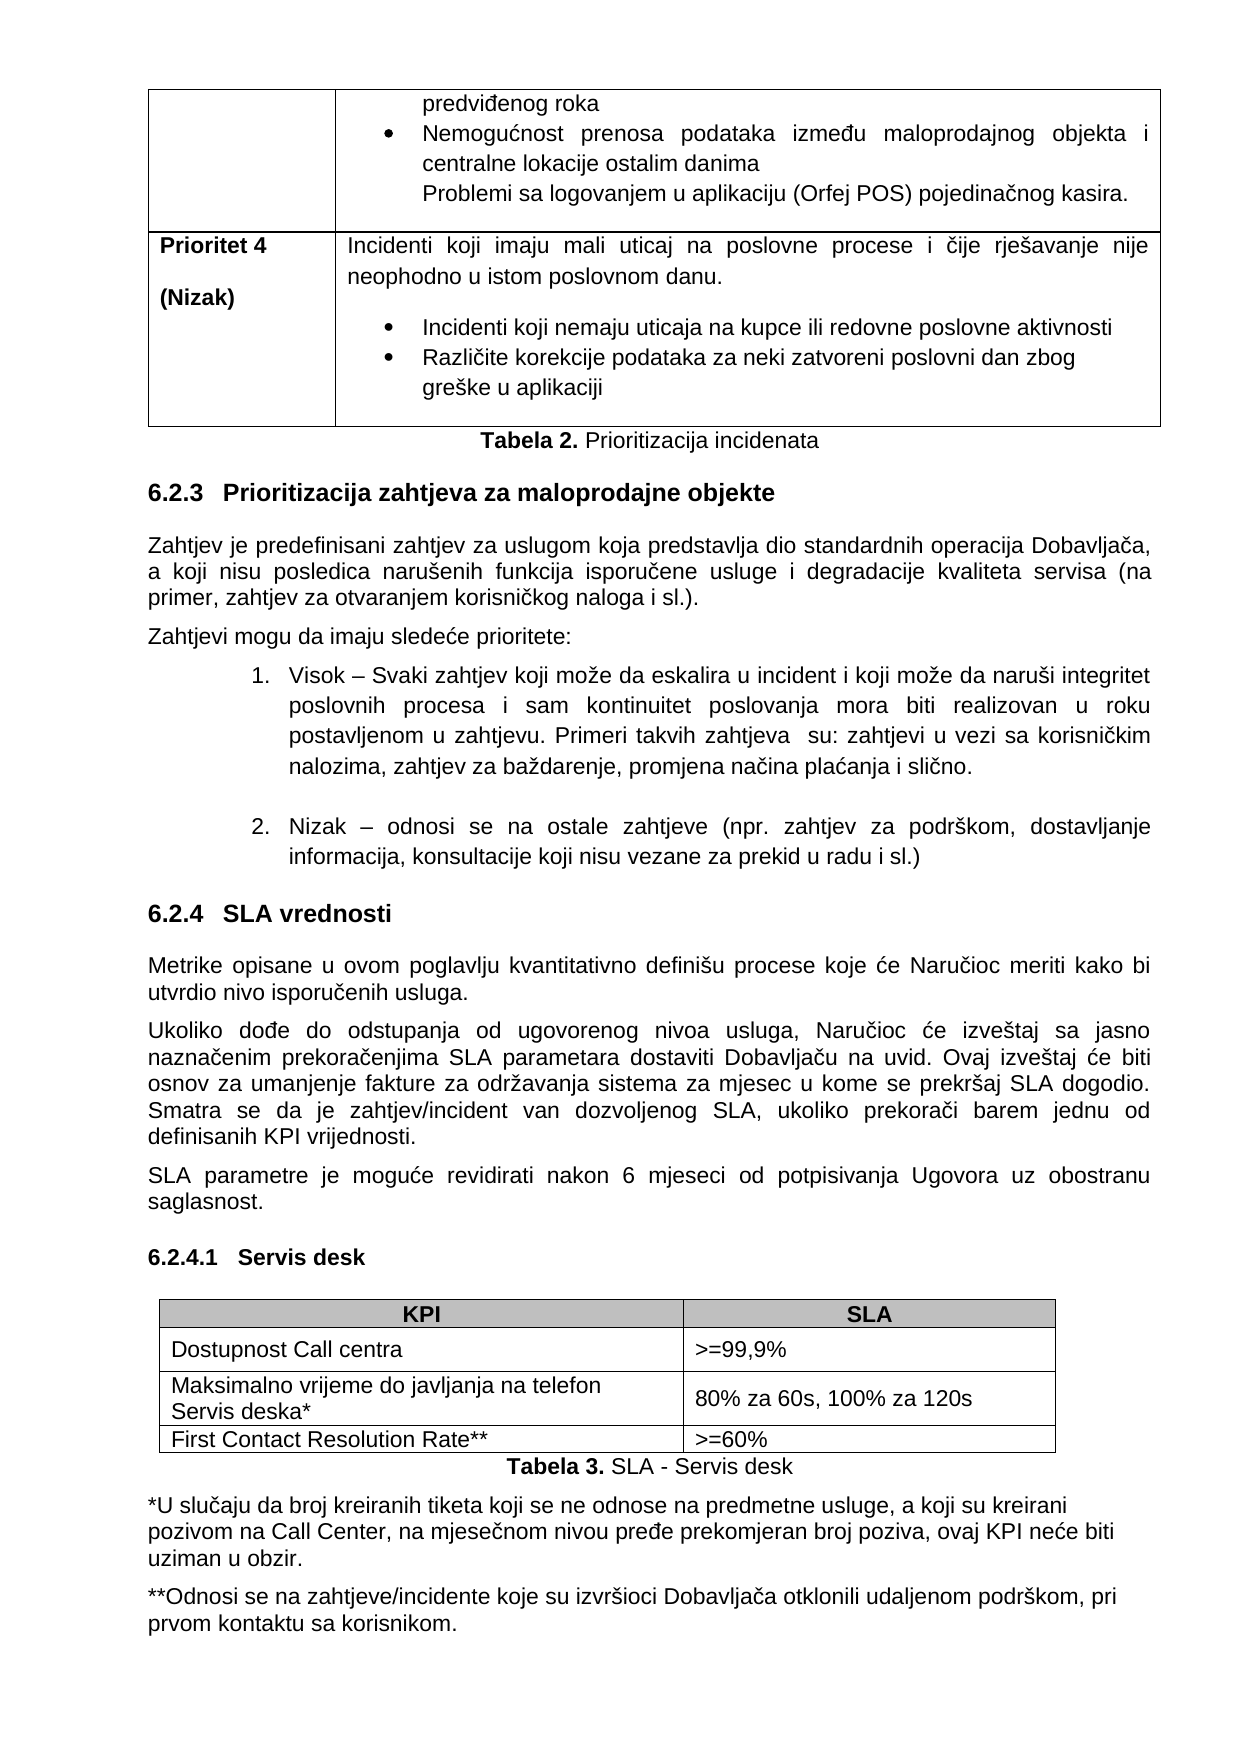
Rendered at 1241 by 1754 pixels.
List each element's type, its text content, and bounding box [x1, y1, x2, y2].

table_cell >=99,9% [684, 1328, 1055, 1371]
table_header KPI [160, 1300, 683, 1327]
text **Odnosi se na zahtjeve/incidente koje su izvršioci Dobavljača otklonili udaljenom podrškom, pri prvom kontaktu sa korisnikom. [148, 1583, 1152, 1636]
list Visok – Svaki zahtjev koji može da eskalira u incident i koji može da naruši integritet poslovnih procesa i sam kontinuitet poslovanja mora biti realizovan u roku postavljenom u zahtjevu. Primeri takvih zahtjeva su: zahtjevi u vezi sa korisničkim nalozima, zahtjev za baždarenje, promjena načina plaćanja i slično. [251, 662, 1152, 779]
text Tabela 3. SLA - Servis desk [148, 1453, 1152, 1479]
subtitle Servis desk [148, 1244, 1152, 1270]
table_cell Maksimalno vrijeme do javljanja na telefon Servis deska* [160, 1372, 683, 1424]
text *U slučaju da broj kreiranih tiketa koji se ne odnose na predmetne usluge, a koji su kreirani pozivom na Call Center, na mjesečnom nivou pređe prekomjeran broj poziva, ovaj KPI neće biti uziman u obzir. [148, 1492, 1152, 1571]
text Zahtjev je predefinisani zahtjev za uslugom koja predstavlja dio standardnih operacija Dobavljača, a koji nisu posledica narušenih funkcija isporučene usluge i degradacije kvaliteta servisa (na primer, zahtjev za otvaranjem korisničkog naloga i sl.). [148, 532, 1152, 611]
text Metrike opisane u ovom poglavlju kvantitativno definišu procese koje će Naručioc meriti kako bi utvrdio nivo isporučenih usluga. [148, 952, 1152, 1005]
text SLA parametre je moguće revidirati nakon 6 mjeseci od potpisivanja Ugovora uz obostranu saglasnost. [148, 1162, 1152, 1214]
list Nizak – odnosi se na ostale zahtjeve (npr. zahtjev za podrškom, dostavljanje informacija, konsultacije koji nisu vezane za prekid u radu i sl.) [251, 813, 1152, 870]
text Tabela 2. Prioritizacija incidenata [148, 427, 1152, 453]
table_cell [336, 90, 1160, 231]
table_header SLA [684, 1300, 1055, 1327]
subtitle Prioritizacija zahtjeva za maloprodajne objekte [148, 478, 1152, 507]
table_cell First Contact Resolution Rate** [160, 1426, 683, 1452]
subtitle SLA vrednosti [148, 898, 1152, 927]
table_cell Dostupnost Call centra [160, 1328, 683, 1371]
table_cell >=60% [684, 1426, 1055, 1452]
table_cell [149, 90, 335, 231]
table_cell 80% za 60s, 100% za 120s [684, 1372, 1055, 1424]
table_cell Prioritet 4 (Nizak) [149, 233, 335, 426]
text Ukoliko dođe do odstupanja od ugovorenog nivoa usluga, Naručioc će izveštaj sa jasno naznačenim prekoračenjima SLA parametara dostaviti Dobavljaču na uvid. Ovaj izveštaj će biti osnov za umanjenje fakture za održavanja sistema za mjesec u kome se prekršaj SLA dogodio. Smatra se da je zahtjev/incident van dozvoljenog SLA, ukoliko prekorači barem jednu od definisanih KPI vrijednosti. [148, 1017, 1152, 1149]
text Zahtjevi mogu da imaju sledeće prioritete: [148, 623, 1152, 649]
table_cell Incidenti koji imaju mali uticaj na poslovne procese i čije rješavanje nije neophodno u istom poslovnom danu. Incidenti koji nemaju uticaja na kupce ili redovne poslovne aktivnosti Različite korekcije podataka za neki zatvoreni poslovni dan zbog greške u aplikaciji [336, 233, 1160, 426]
